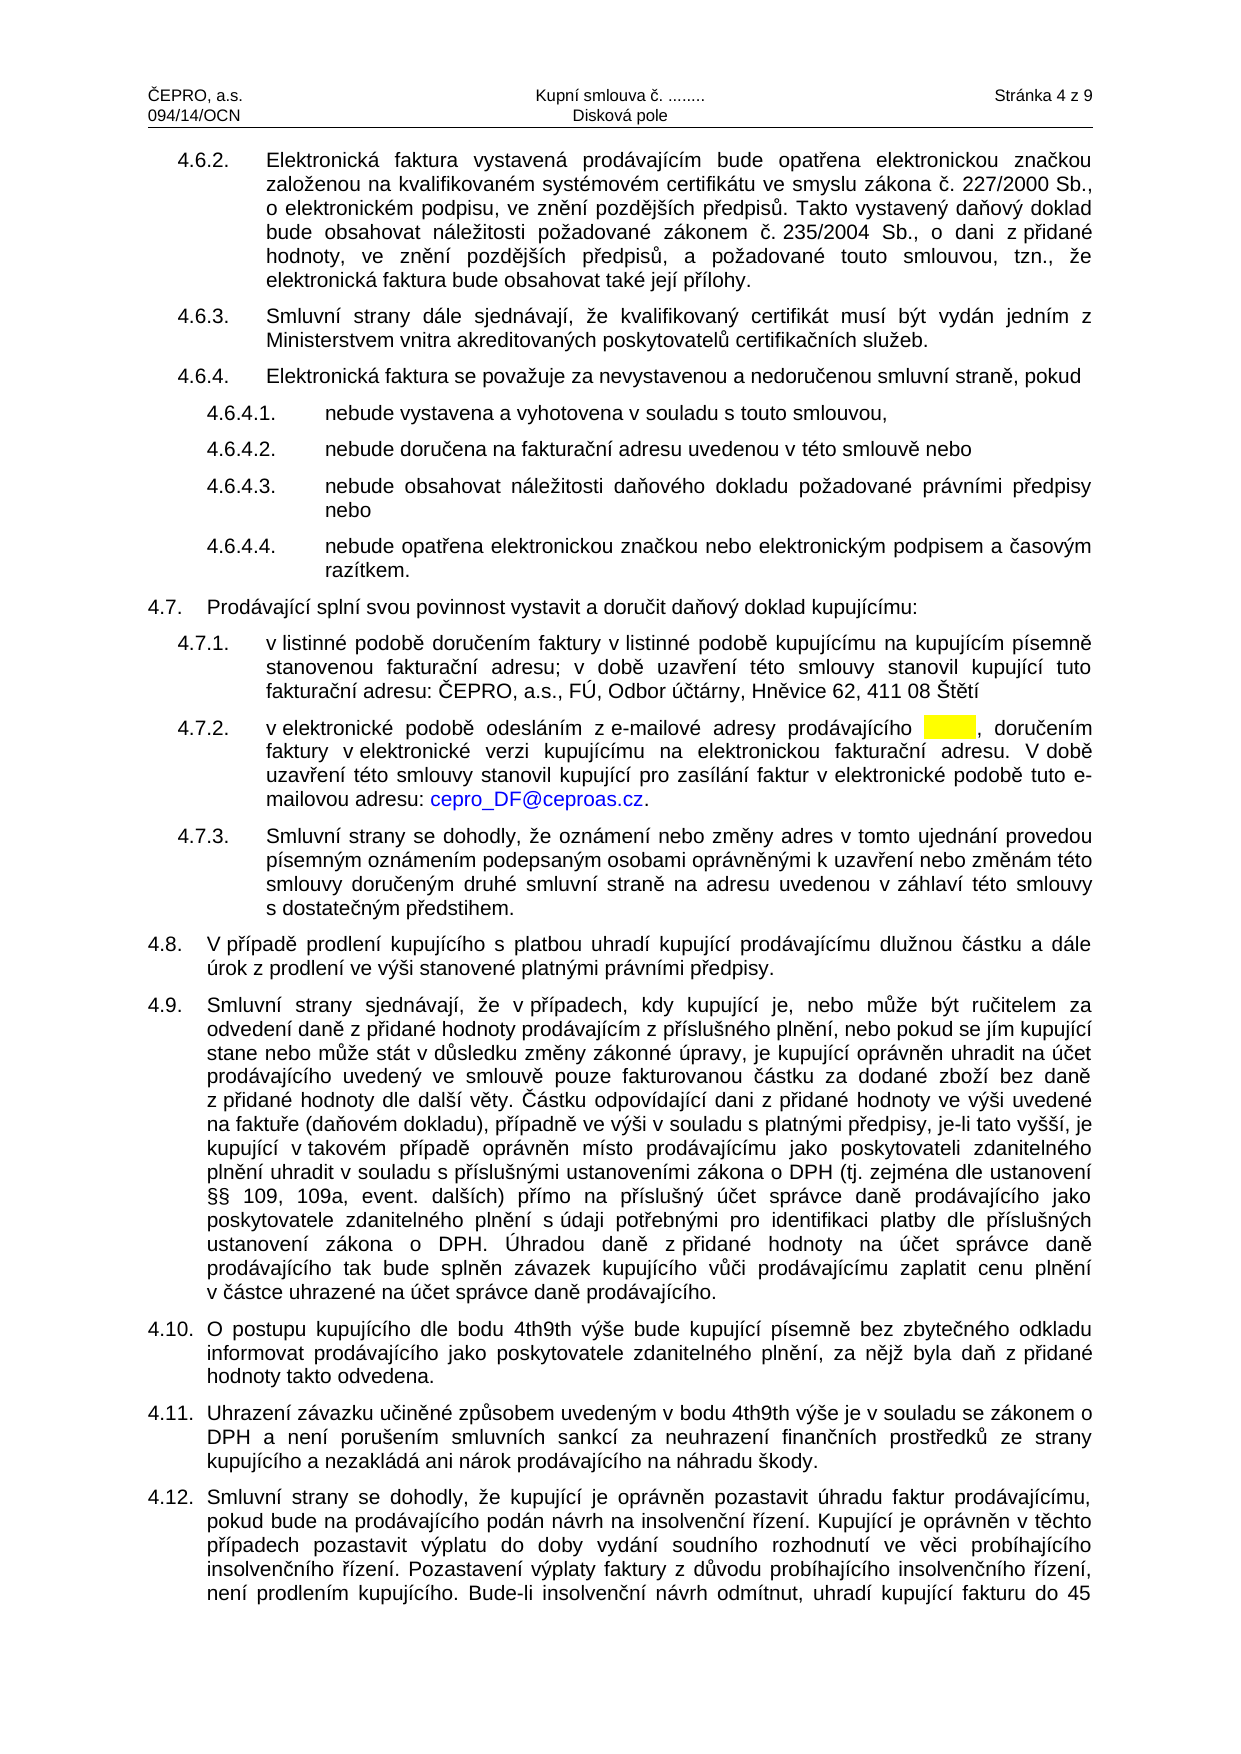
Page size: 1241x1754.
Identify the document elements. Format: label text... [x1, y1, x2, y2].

text nebude doručena na fakturační adresu uvedenou v této smlouvě nebo [207, 437, 1093, 461]
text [148, 1485, 1093, 1605]
text Smluvní strany dále sjednávají, že kvalifikovaný certifikát musí být vydán jedním z Ministerstvem vnitra akreditovaných poskytovatelů certifikačních služeb. [177, 304, 1093, 352]
text Smluvní strany se dohodly, že oznámení nebo změny adres v tomto ujednání provedou písemným oznámením podepsaným osobami oprávněnými k uzavření nebo změnám této smlouvy doručeným druhé smluvní straně na adresu uvedenou v záhlaví této smlouvy s dostatečným předstihem. [177, 824, 1093, 919]
text v elektronické podobě odesláním z e-mailové adresy prodávajícího , doručením faktury v elektronické verzi kupujícímu na elektronickou fakturační adresu. V době uzavření této smlouvy stanovil kupující pro zasílání faktur v elektronické podobě tuto e-mailovou adresu: cepro_DF@ceproas.cz. [177, 715, 1093, 811]
text Elektronická faktura vystavená prodávajícím bude opatřena elektronickou značkou založenou na kvalifikovaném systémovém certifikátu ve smyslu zákona č. 227/2000 Sb., o elektronickém podpisu, ve znění pozdějších předpisů. Takto vystavený daňový doklad bude obsahovat náležitosti požadované zákonem č. 235/2004 Sb., o dani z přidané hodnoty, ve znění pozdějších předpisů, a požadované touto smlouvou, tzn., že elektronická faktura bude obsahovat také její přílohy. [177, 148, 1093, 291]
text nebude vystavena a vyhotovena v souladu s touto smlouvou, [207, 401, 1093, 425]
text nebude obsahovat náležitosti daňového dokladu požadované právními předpisy nebo [207, 474, 1093, 522]
text v listinné podobě doručením faktury v listinné podobě kupujícímu na kupujícím písemně stanovenou fakturační adresu; v době uzavření této smlouvy stanovil kupující tuto fakturační adresu: ČEPRO, a.s., FÚ, Odbor účtárny, Hněvice 62, 411 08 Štětí [177, 631, 1093, 703]
text Uhrazení závazku učiněné způsobem uvedeným v bodu 4.9 výše je v souladu se zákonem o DPH a není porušením smluvních sankcí za neuhrazení finančních prostředků ze strany kupujícího a nezakládá ani nárok prodávajícího na náhradu škody. [148, 1401, 1093, 1473]
text V případě prodlení kupujícího s platbou uhradí kupující prodávajícímu dlužnou částku a dále úrok z prodlení ve výši stanovené platnými právními předpisy. [148, 932, 1093, 980]
text Smluvní strany sjednávají, že v případech, kdy kupující je, nebo může být ručitelem za odvedení daně z přidané hodnoty prodávajícím z příslušného plnění, nebo pokud se jím kupující stane nebo může stát v důsledku změny zákonné úpravy, je kupující oprávněn uhradit na účet prodávajícího uvedený ve smlouvě pouze fakturovanou částku za dodané zboží bez daně z přidané hodnoty dle další věty. Částku odpovídající dani z přidané hodnoty ve výši uvedené na faktuře (daňovém dokladu), případně ve výši v souladu s platnými předpisy, je-li tato vyšší, je kupující v takovém případě oprávněn místo prodávajícímu jako poskytovateli zdanitelného plnění uhradit v souladu s příslušnými ustanoveními zákona o DPH (tj. zejména dle ustanovení §§ 109, 109a, event. dalších) přímo na příslušný účet správce daně prodávajícího jako poskytovatele zdanitelného plnění s údaji potřebnými pro identifikaci platby dle příslušných ustanovení zákona o DPH. Úhradou daně z přidané hodnoty na účet správce daně prodávajícího tak bude splněn závazek kupujícího vůči prodávajícímu zaplatit cenu plnění v částce uhrazené na účet správce daně prodávajícího. [148, 992, 1093, 1304]
text Prodávající splní svou povinnost vystavit a doručit daňový doklad kupujícímu: [148, 594, 1093, 618]
text Elektronická faktura se považuje za nevystavenou a nedoručenou smluvní straně, pokud [177, 364, 1093, 388]
text O postupu kupujícího dle bodu 4.9 výše bude kupující písemně bez zbytečného odkladu informovat prodávajícího jako poskytovatele zdanitelného plnění, za nějž byla daň z přidané hodnoty takto odvedena. [148, 1316, 1093, 1388]
text nebude opatřena elektronickou značkou nebo elektronickým podpisem a časovým razítkem. [207, 534, 1093, 582]
